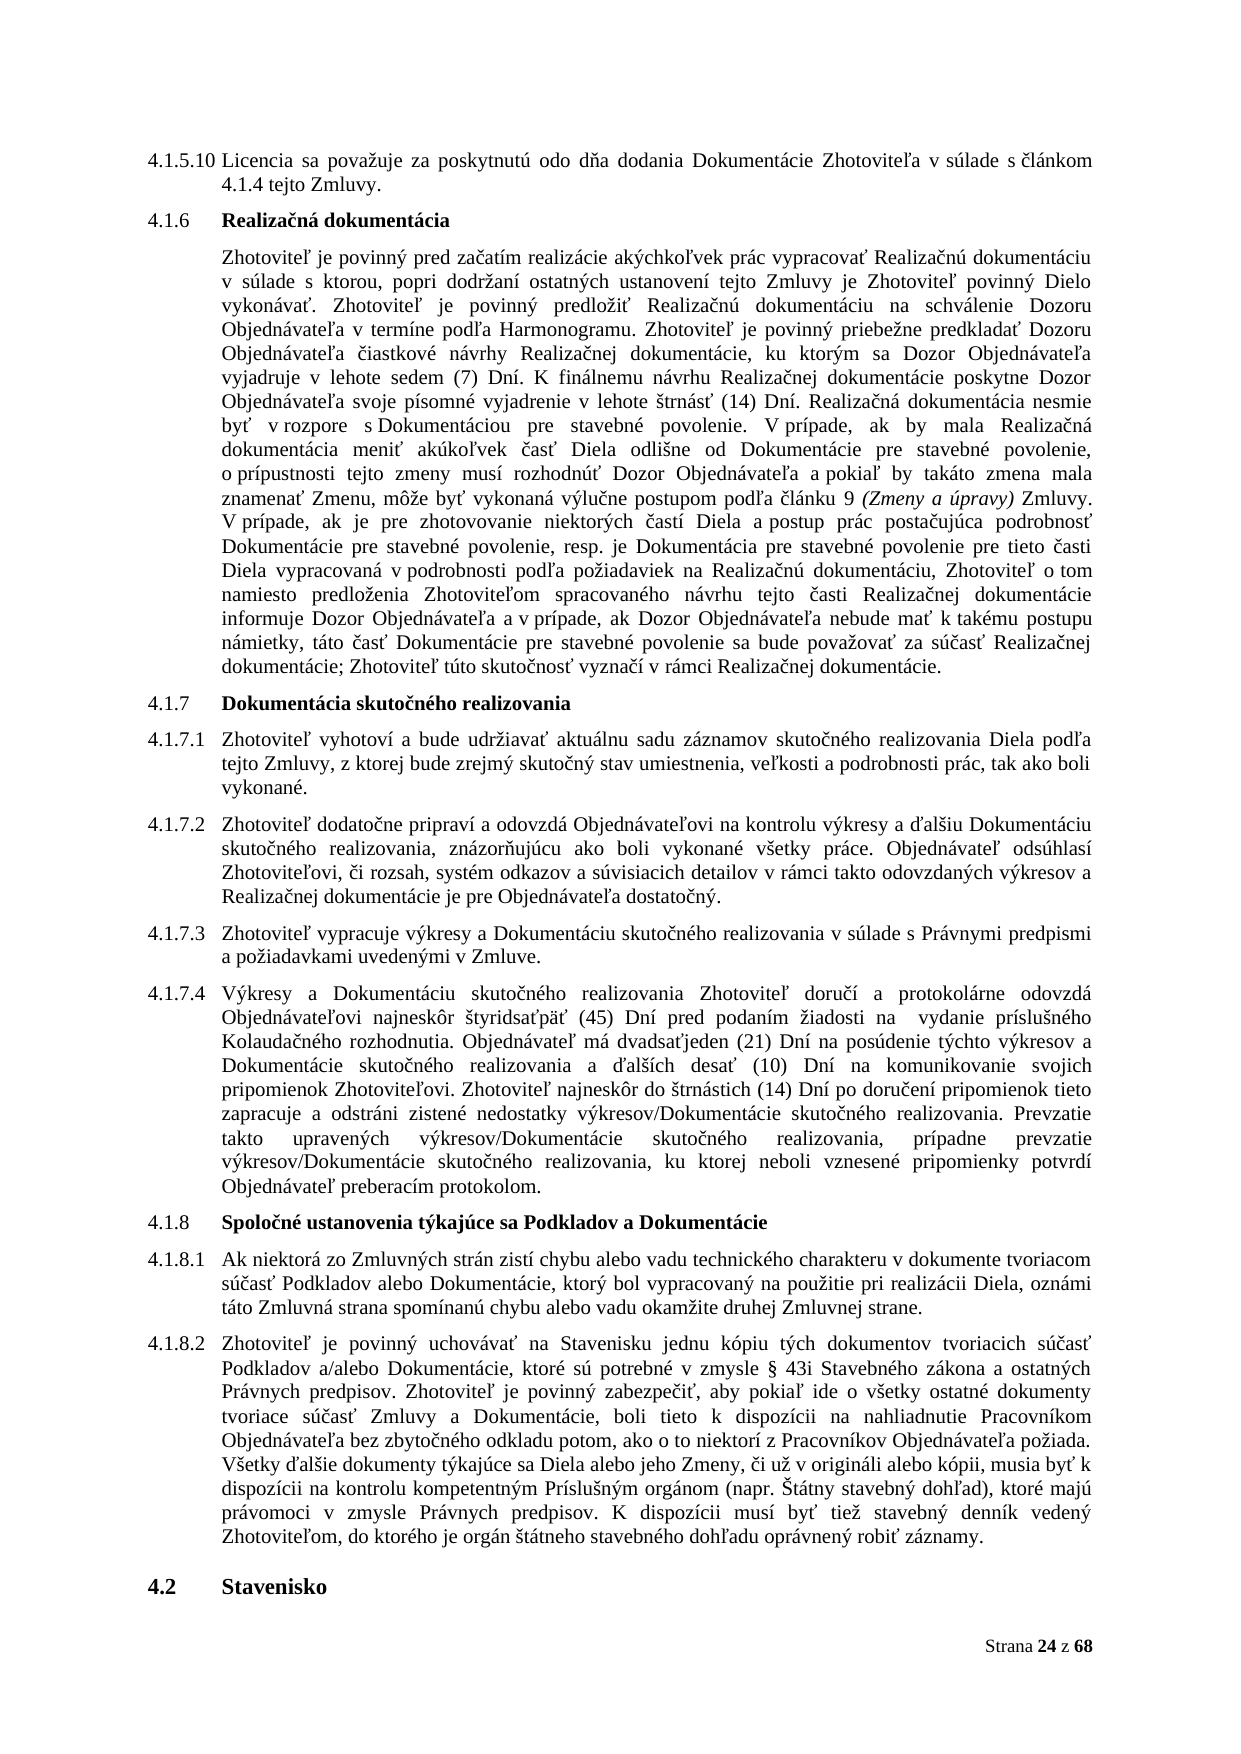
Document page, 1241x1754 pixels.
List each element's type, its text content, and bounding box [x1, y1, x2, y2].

list Dokumentácia skutočného realizovania [148, 690, 1093, 714]
list Zhotoviteľ vyhotoví a bude udržiavať aktuálnu sadu záznamov skutočného realizovania Diela podľa tejto Zmluvy, z ktorej bude zrejmý skutočný stav umiestnenia, veľkosti a podrobnosti prác, tak ako boli vykonané. [148, 727, 1093, 799]
list Realizačná dokumentácia [148, 208, 1093, 232]
list Výkresy a Dokumentáciu skutočného realizovania Zhotoviteľ doručí a protokolárne odovzdá Objednávateľovi najneskôr štyridsaťpäť (45) Dní pred podaním žiadosti na vydanie príslušného Kolaudačného rozhodnutia. Objednávateľ má dvadsaťjeden (21) Dní na posúdenie týchto výkresov a Dokumentácie skutočného realizovania a ďalších desať (10) Dní na komunikovanie svojich pripomienok Zhotoviteľovi. Zhotoviteľ najneskôr do štrnástich (14) Dní po doručení pripomienok tieto zapracuje a odstráni zistené nedostatky výkresov/Dokumentácie skutočného realizovania. Prevzatie takto upravených výkresov/Dokumentácie skutočného realizovania, prípadne prevzatie výkresov/Dokumentácie skutočného realizovania, ku ktorej neboli vznesené pripomienky potvrdí Objednávateľ preberacím protokolom. [148, 981, 1093, 1198]
list Licencia sa považuje za poskytnutú odo dňa dodania Dokumentácie Zhotoviteľa v súlade s článkom 4.1.4 tejto Zmluvy. [148, 148, 1093, 196]
list Zhotoviteľ dodatočne pripraví a odovzdá Objednávateľovi na kontrolu výkresy a ďalšiu Dokumentáciu skutočného realizovania, znázorňujúcu ako boli vykonané všetky práce. Objednávateľ odsúhlasí Zhotoviteľovi, či rozsah, systém odkazov a súvisiacich detailov v rámci takto odovzdaných výkresov a Realizačnej dokumentácie je pre Objednávateľa dostatočný. [148, 812, 1093, 908]
list Stavenisko [148, 1573, 1093, 1599]
list Spoločné ustanovenia týkajúce sa Podkladov a Dokumentácie [148, 1210, 1093, 1234]
text Zhotoviteľ je povinný pred začatím realizácie akýchkoľvek prác vypracovať Realizačnú dokumentáciu v súlade s ktorou, popri dodržaní ostatných ustanovení tejto Zmluvy je Zhotoviteľ povinný Dielo vykonávať. Zhotoviteľ je povinný predložiť Realizačnú dokumentáciu na schválenie Dozoru Objednávateľa v termíne podľa Harmonogramu. Zhotoviteľ je povinný priebežne predkladať Dozoru Objednávateľa čiastkové návrhy Realizačnej dokumentácie, ku ktorým sa Dozor Objednávateľa vyjadruje v lehote sedem (7) Dní. K finálnemu návrhu Realizačnej dokumentácie poskytne Dozor Objednávateľa svoje písomné vyjadrenie v lehote štrnásť (14) Dní. Realizačná dokumentácia nesmie byť v rozpore s Dokumentáciou pre stavebné povolenie. V prípade, ak by mala Realizačná dokumentácia meniť akúkoľvek časť Diela odlišne od Dokumentácie pre stavebné povolenie, o prípustnosti tejto zmeny musí rozhodnúť Dozor Objednávateľa a pokiaľ by takáto zmena mala znamenať Zmenu, môže byť vykonaná výlučne postupom podľa článku 9 (Zmeny a úpravy) Zmluvy. V prípade, ak je pre zhotovovanie niektorých častí Diela a postup prác postačujúca podrobnosť Dokumentácie pre stavebné povolenie, resp. je Dokumentácia pre stavebné povolenie pre tieto časti Diela vypracovaná v podrobnosti podľa požiadaviek na Realizačnú dokumentáciu, Zhotoviteľ o tom namiesto predloženia Zhotoviteľom spracovaného návrhu tejto časti Realizačnej dokumentácie informuje Dozor Objednávateľa a v prípade, ak Dozor Objednávateľa nebude mať k takému postupu námietky, táto časť Dokumentácie pre stavebné povolenie sa bude považovať za súčasť Realizačnej dokumentácie; Zhotoviteľ túto skutočnosť vyznačí v rámci Realizačnej dokumentácie. [221, 245, 1093, 678]
list Zhotoviteľ vypracuje výkresy a Dokumentáciu skutočného realizovania v súlade s Právnymi predpismi a požiadavkami uvedenými v Zmluve. [148, 920, 1093, 968]
list Zhotoviteľ je povinný uchovávať na Stavenisku jednu kópiu tých dokumentov tvoriacich súčasť Podkladov a/alebo Dokumentácie, ktoré sú potrebné v zmysle § 43i Stavebného zákona a ostatných Právnych predpisov. Zhotoviteľ je povinný zabezpečiť, aby pokiaľ ide o všetky ostatné dokumenty tvoriace súčasť Zmluvy a Dokumentácie, boli tieto k dispozícii na nahliadnutie Pracovníkom Objednávateľa bez zbytočného odkladu potom, ako o to niektorí z Pracovníkov Objednávateľa požiada. Všetky ďalšie dokumenty týkajúce sa Diela alebo jeho Zmeny, či už v origináli alebo kópii, musia byť k dispozícii na kontrolu kompetentným Príslušným orgánom (napr. Štátny stavebný dohľad), ktoré majú právomoci v zmysle Právnych predpisov. K dispozícii musí byť tiež stavebný denník vedený Zhotoviteľom, do ktorého je orgán štátneho stavebného dohľadu oprávnený robiť záznamy. [148, 1331, 1093, 1548]
list Ak niektorá zo Zmluvných strán zistí chybu alebo vadu technického charakteru v dokumente tvoriacom súčasť Podkladov alebo Dokumentácie, ktorý bol vypracovaný na použitie pri realizácii Diela, oznámi táto Zmluvná strana spomínanú chybu alebo vadu okamžite druhej Zmluvnej strane. [148, 1247, 1093, 1319]
